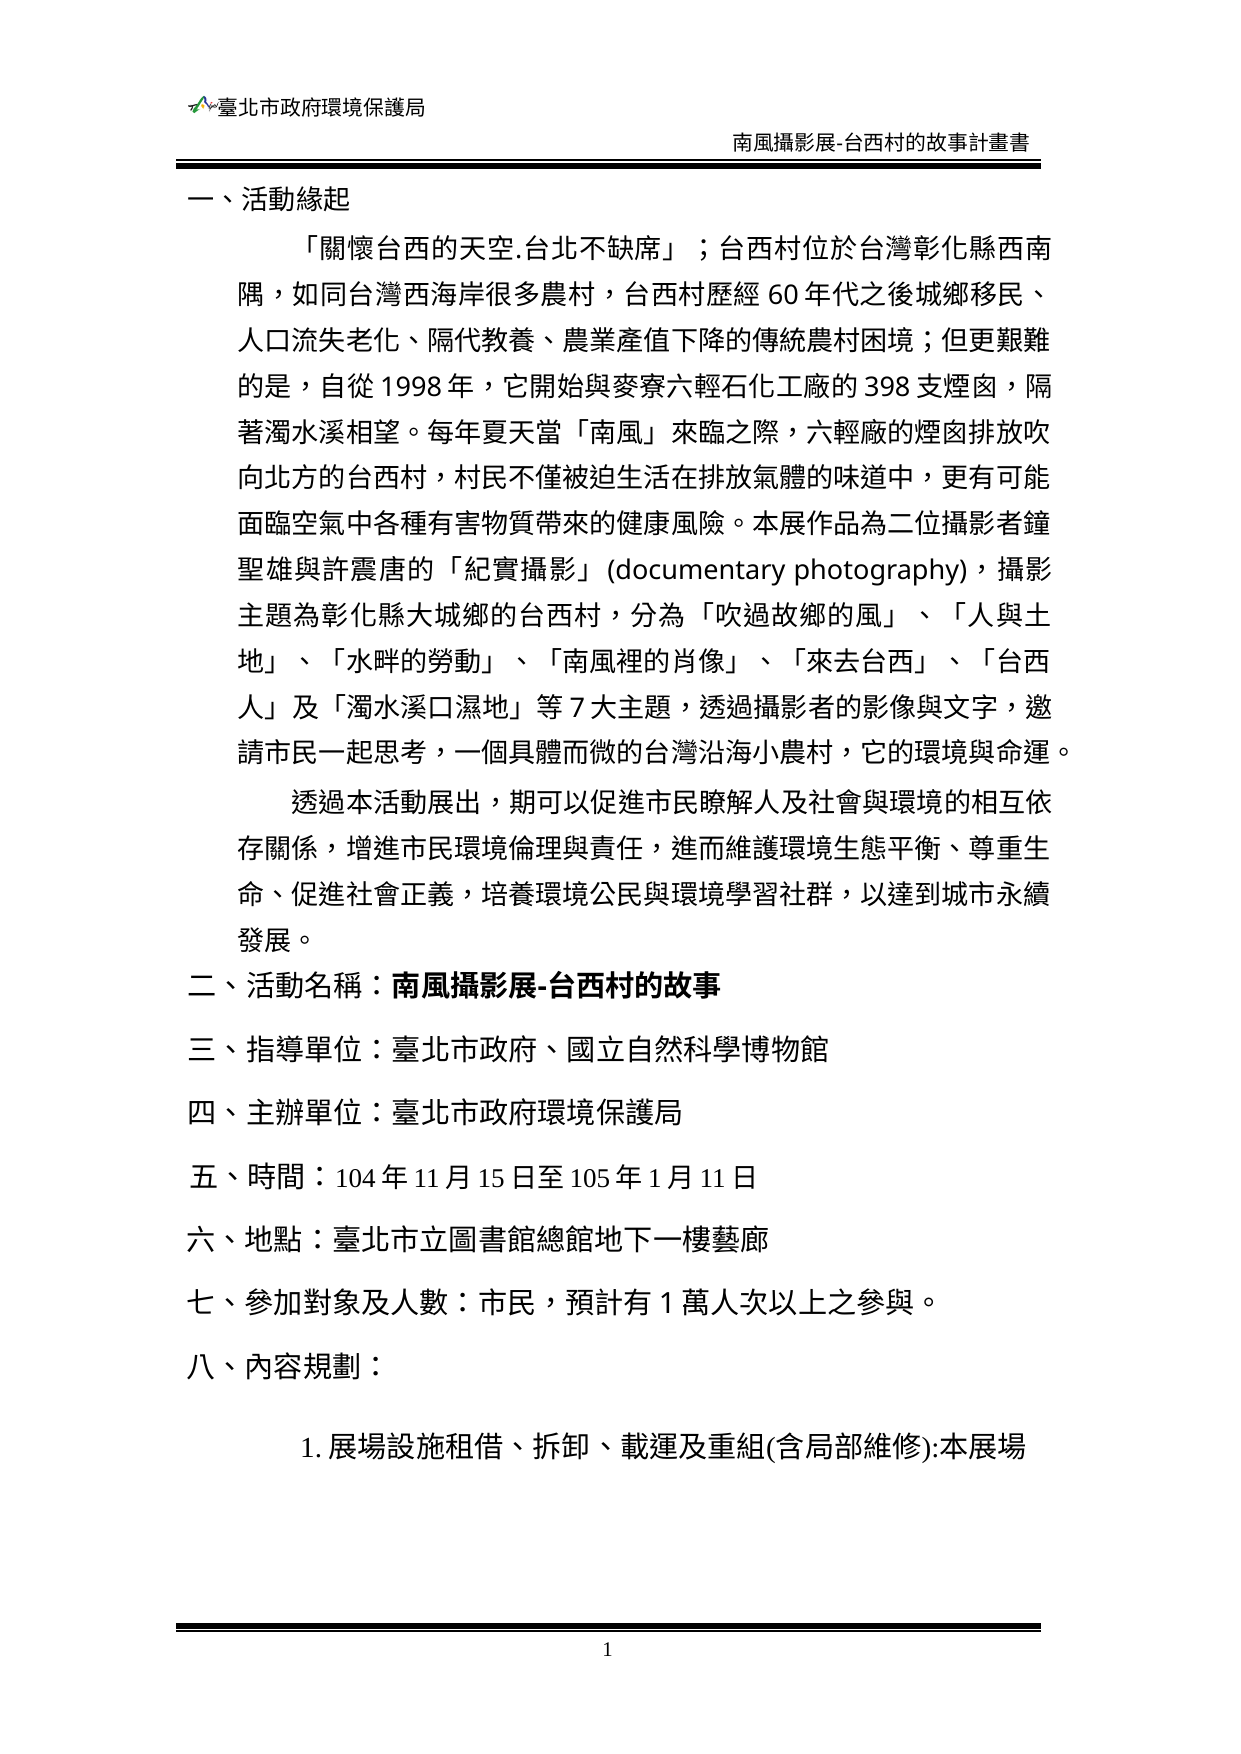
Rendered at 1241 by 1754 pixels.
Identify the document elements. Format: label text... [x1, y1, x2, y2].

picture [187, 88, 220, 119]
text 六、地點：臺北市立圖書館總館地下一樓藝廊 [186, 1217, 1053, 1259]
text 七、參加對象及人數：市民，預計有1萬人次以上之參與。 [186, 1280, 1053, 1322]
text 二、活動名稱：南風攝影展-台西村的故事 [187, 963, 1053, 1005]
text 透過本活動展出，期可以促進市民瞭解人及社會與環境的相互依存關係，增進市民環境倫理與責任，進而維護環境生態平衡、尊重生命、促進社會正義，培養環境公民與環境學習社群，以達到城市永續發展。 [237, 776, 1053, 959]
text 四、主辦單位：臺北市政府環境保護局 [187, 1090, 1053, 1132]
text 三、指導單位：臺北市政府、國立自然科學博物館 [187, 1026, 1053, 1069]
text 八、內容規劃： [186, 1344, 1053, 1386]
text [300, 1407, 1053, 1482]
text 「關懷台西的天空.台北不缺席」；台西村位於台灣彰化縣西南隅，如同台灣西海岸很多農村，台西村歷經60年代之後城鄉移民、人口流失老化、隔代教養、農業產值下降的傳統農村困境；但更艱難的是，自從1998年，它開始與麥寮六輕石化工廠的398支煙囪，隔著濁水溪相望。每年夏天當「南風」來臨之際，六輕廠的煙囪排放吹向北方的台西村，村民不僅被迫生活在排放氣體的味道中，更有可能面臨空氣中各種有害物質帶來的健康風險。本展作品為二位攝影者鐘聖雄與許震唐的「紀實攝影」(documentary photography)，攝影主題為彰化縣大城鄉的台西村，分為「吹過故鄉的風」、「人與土地」、「水畔的勞動」、「南風裡的肖像」、「來去台西」、「台西人」及「濁水溪口濕地」等7大主題，透過攝影者的影像與文字，邀請市民一起思考，一個具體而微的台灣沿海小農村，它的環境與命運。 [237, 222, 1053, 772]
text 一、活動緣起 [187, 168, 1053, 218]
text 五、時間：104年11月15日至105年1月11日 [189, 1153, 1053, 1196]
